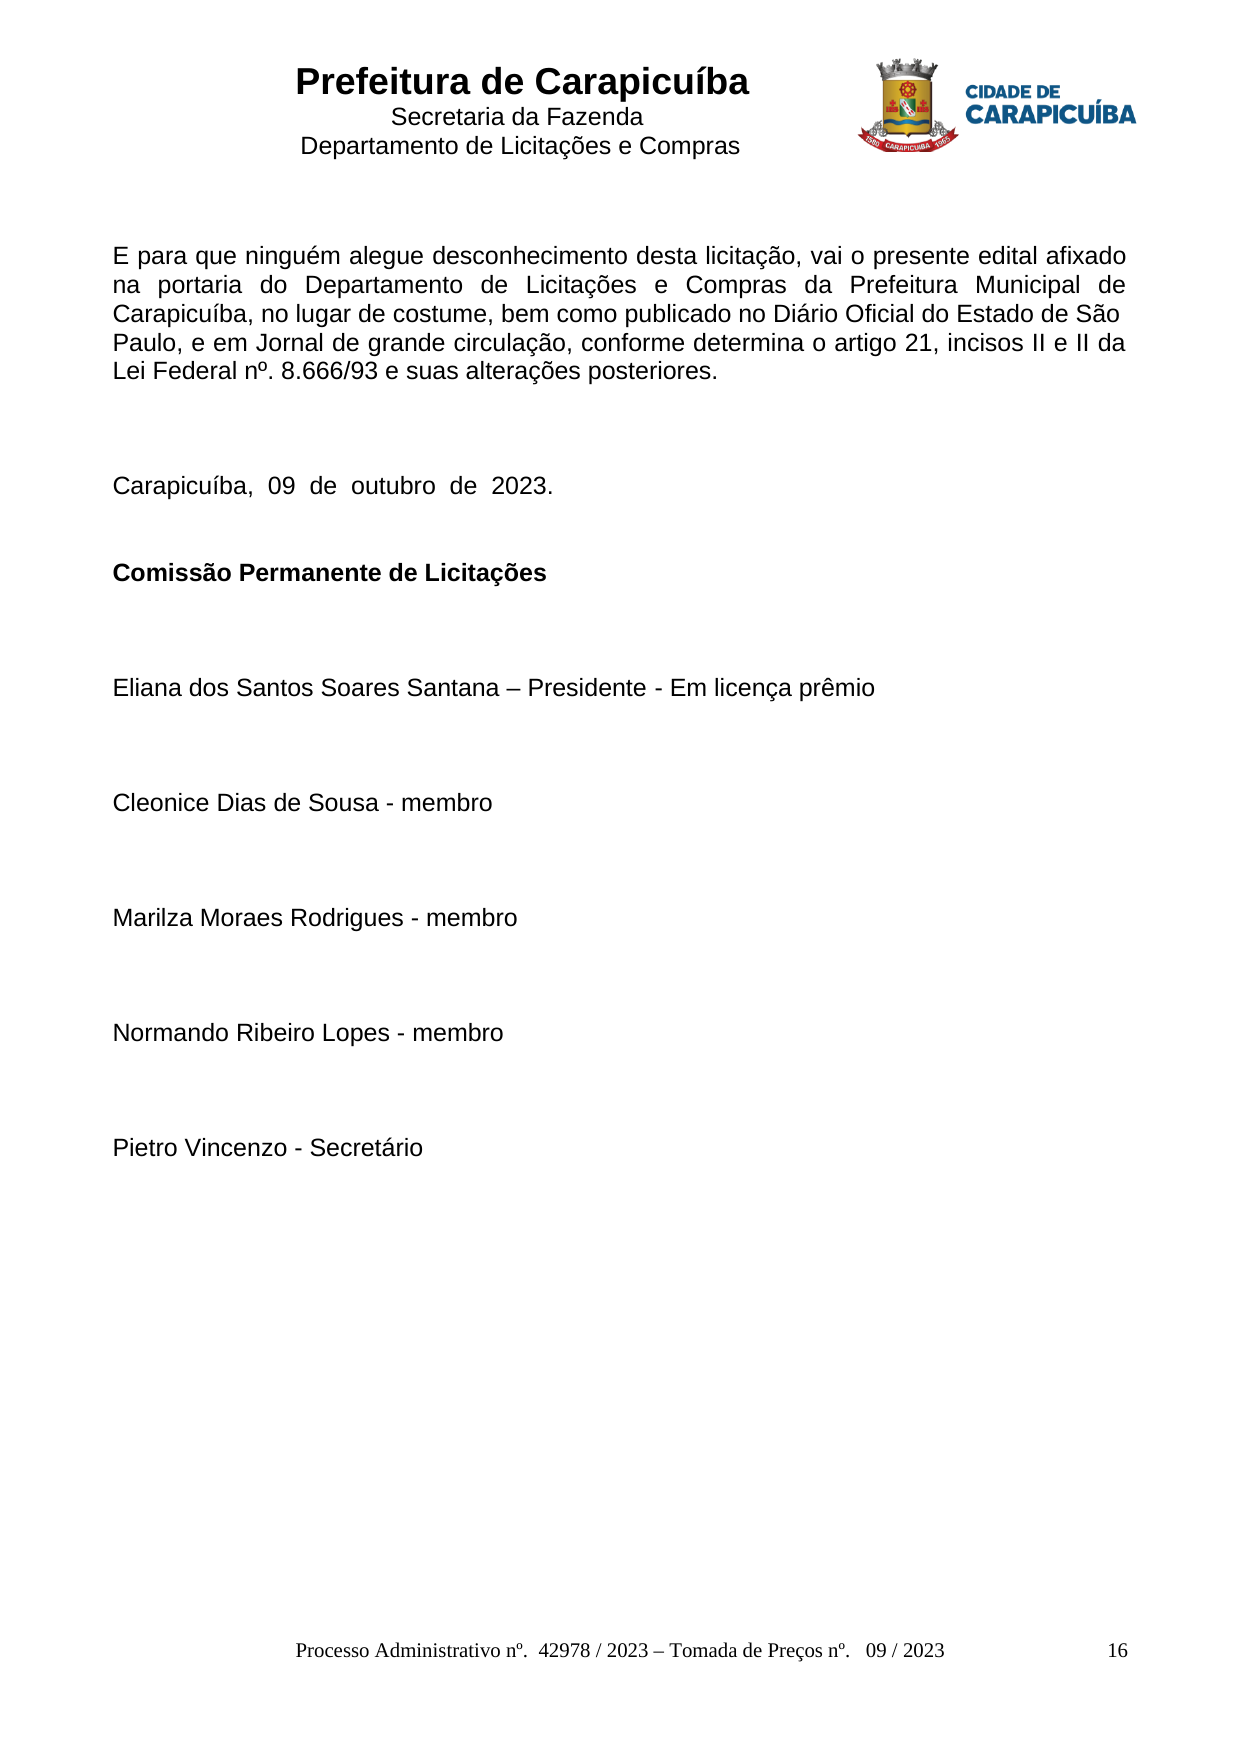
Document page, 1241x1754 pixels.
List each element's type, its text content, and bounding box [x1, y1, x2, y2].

text Carapicuíba, 09 de outubro de 2023. [112, 471, 1128, 500]
text Normando Ribeiro Lopes - membro [112, 1017, 1128, 1046]
text Pietro Vincenzo - Secretário [112, 1132, 1128, 1161]
text Marilza Moraes Rodrigues - membro [112, 902, 1128, 931]
subtitle Comissão Permanente de Licitações [112, 557, 1128, 586]
text Eliana dos Santos Soares Santana – Presidente - Em licença prêmio [112, 672, 1128, 701]
text E para que ninguém alegue desconhecimento desta licitação, vai o presente edital afixado na portaria do Departamento de Licitações e Compras da Prefeitura Municipal de Carapicuíba, no lugar de costume, bem como publicado no Diário Oficial do Estado de São [112, 241, 1128, 327]
text Cleonice Dias de Sousa - membro [112, 787, 1128, 816]
picture [857, 57, 1139, 152]
text Paulo, e em Jornal de grande circulação, conforme determina o artigo 21, incisos II e II da Lei Federal nº. 8.666/93 e suas alterações posteriores. [112, 327, 1128, 385]
